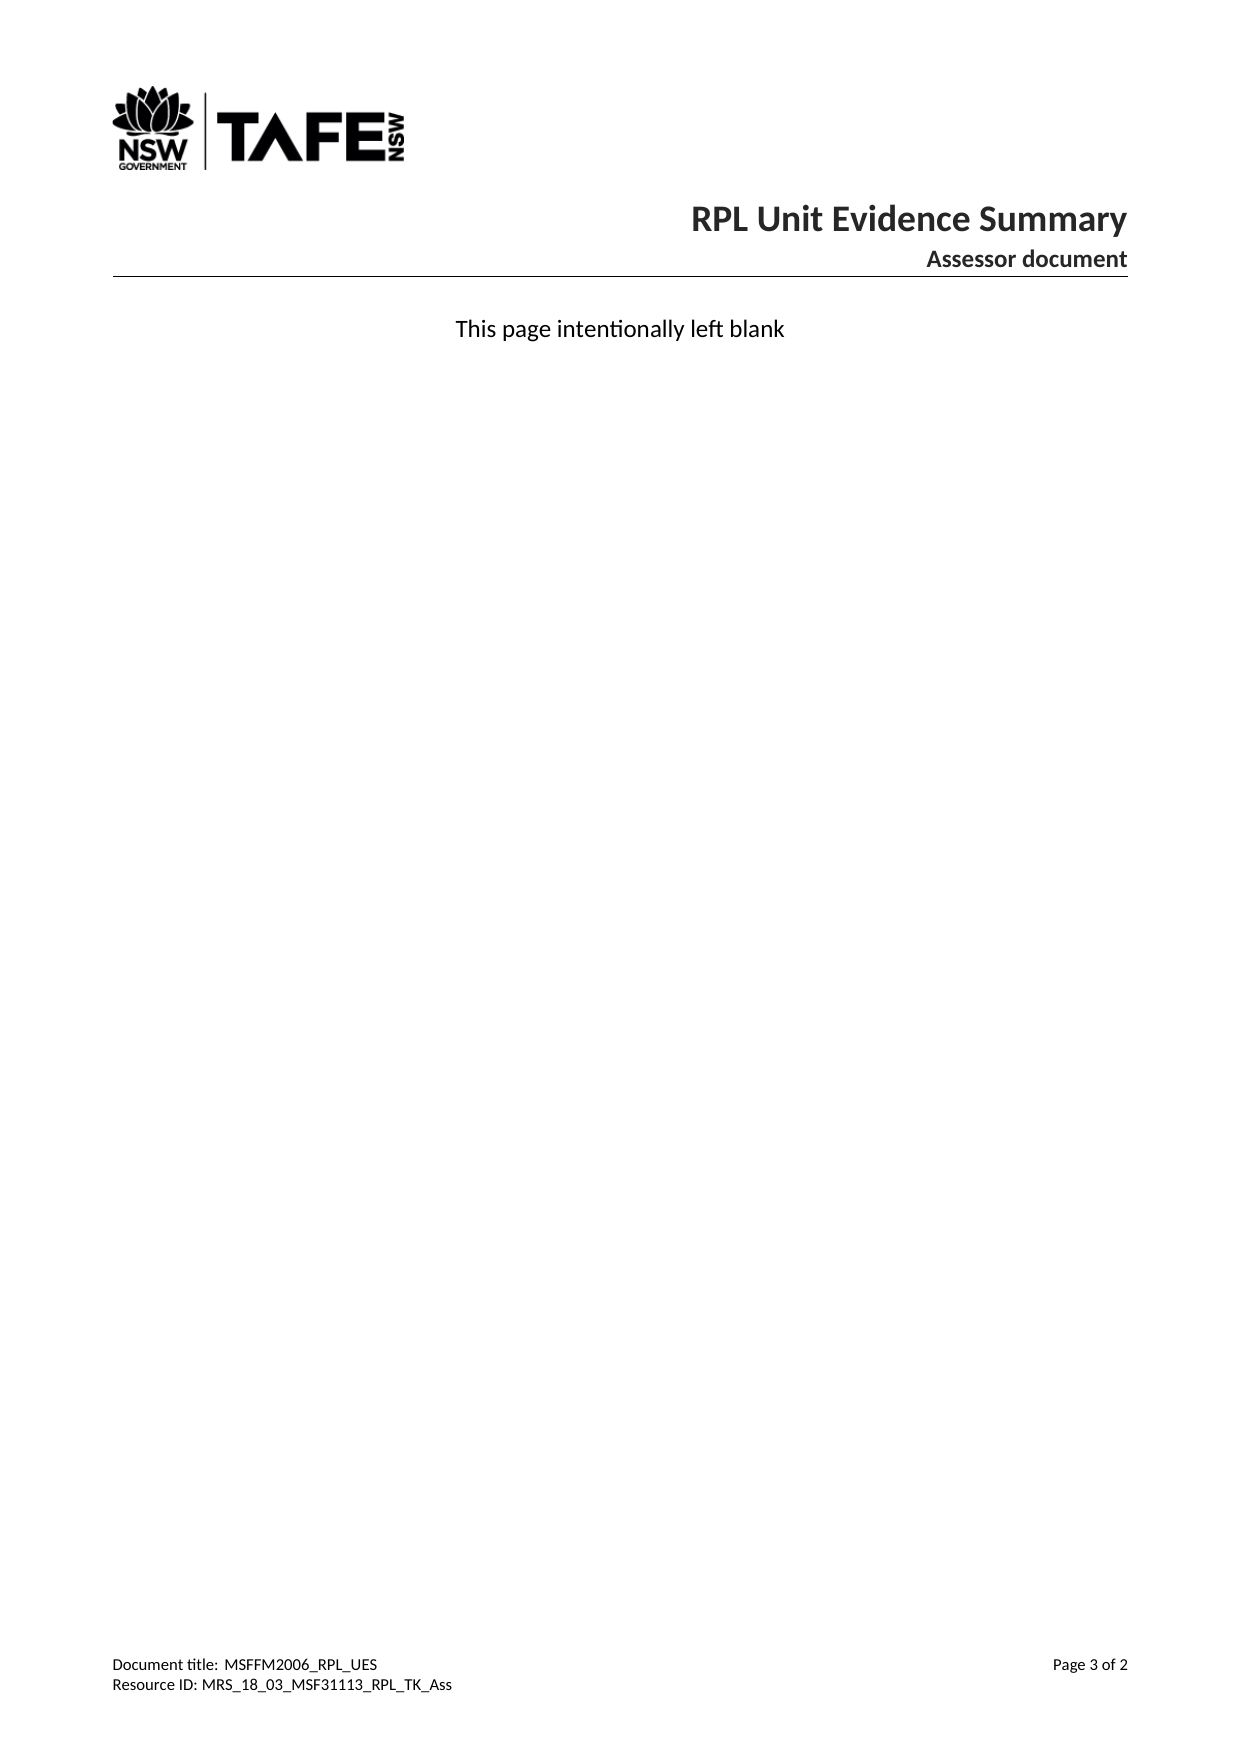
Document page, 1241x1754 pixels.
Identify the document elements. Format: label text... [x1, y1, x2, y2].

picture [112, 86, 404, 170]
text This page intentionally left blank [112, 310, 1128, 343]
